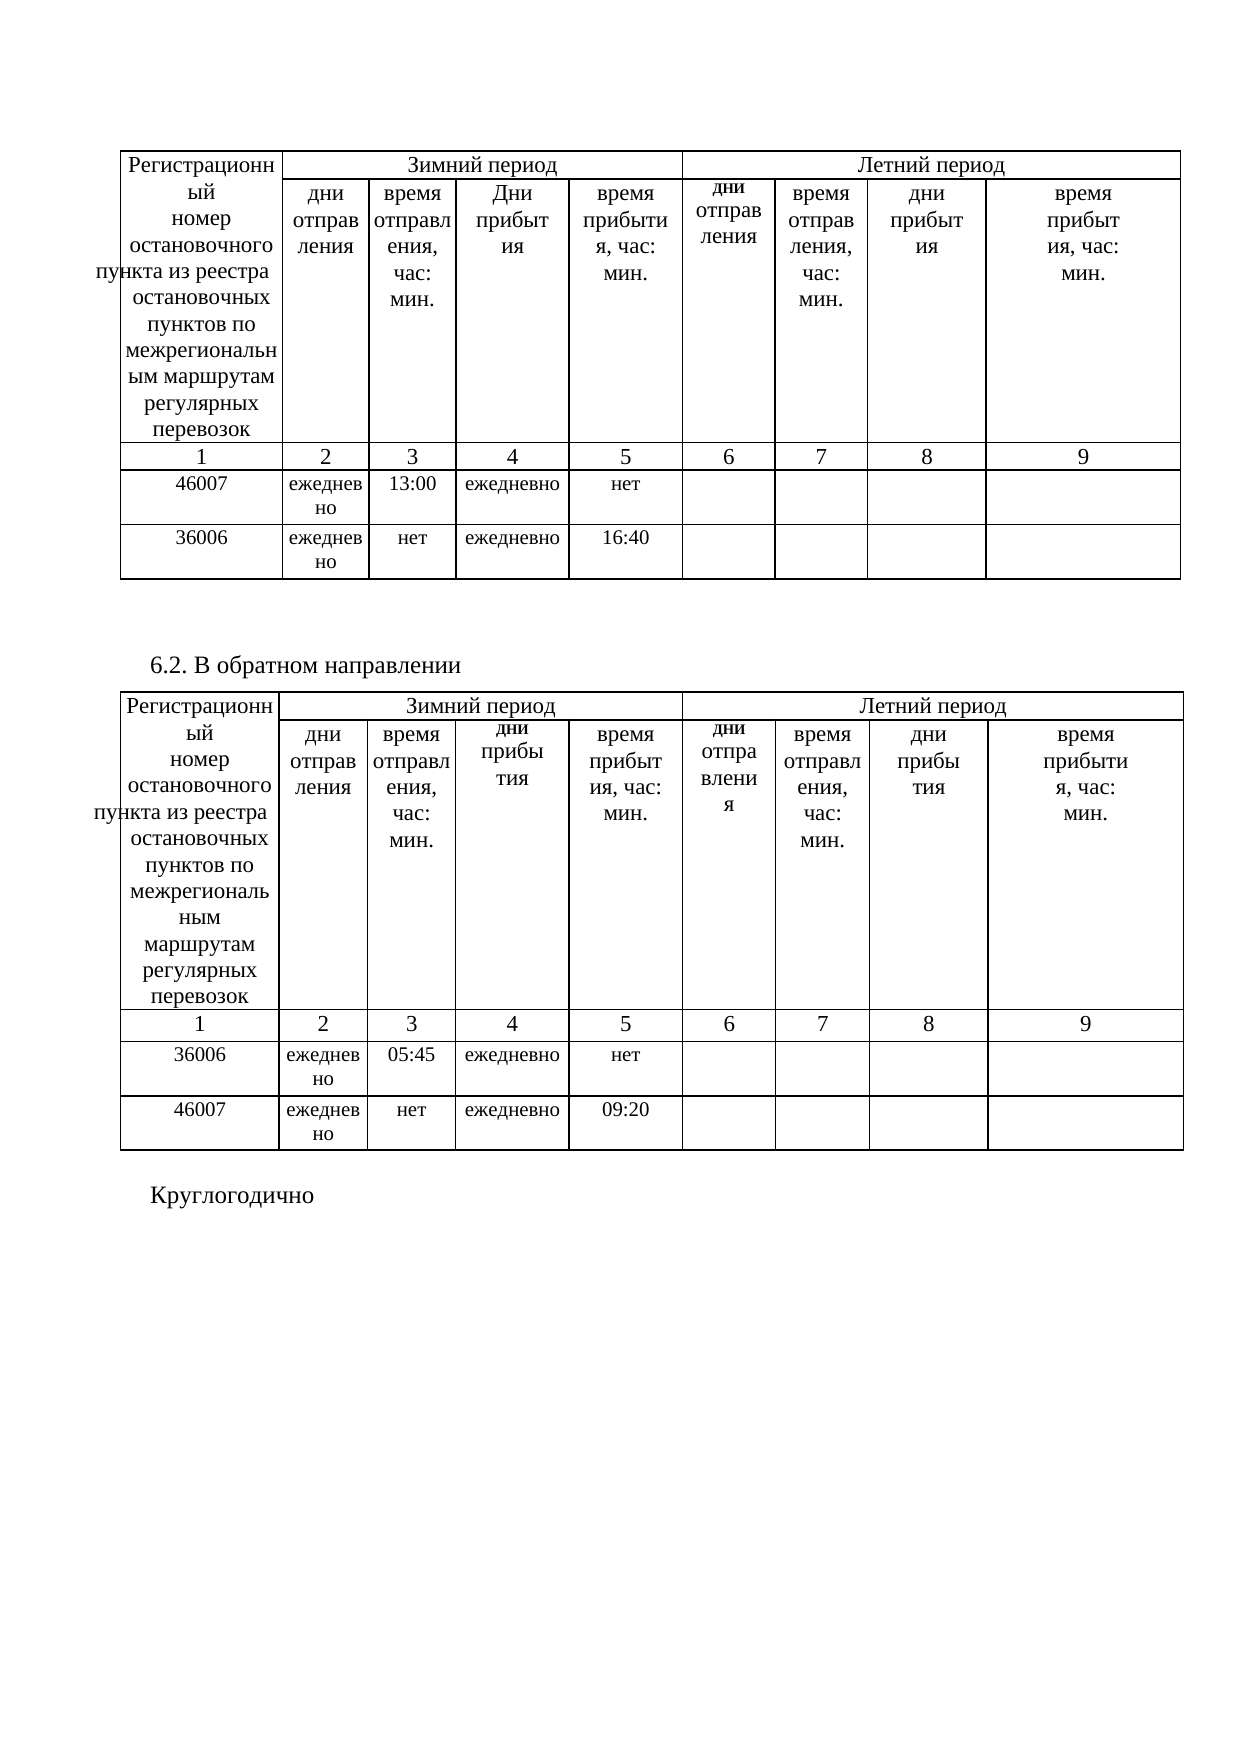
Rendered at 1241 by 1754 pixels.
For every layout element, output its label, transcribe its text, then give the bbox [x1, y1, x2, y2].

table_cell ежедневно [283, 525, 368, 578]
table_cell ежедневно [457, 471, 568, 524]
table_cell 9 [987, 443, 1180, 469]
table_cell время отправл ения, час: мин. [370, 180, 455, 441]
table_cell [868, 471, 985, 524]
table_cell 46007 [121, 1097, 278, 1149]
table_cell 13:00 [370, 471, 455, 524]
table_cell 1 [121, 1010, 278, 1041]
table_cell [870, 1097, 987, 1149]
table_cell 6 [683, 1010, 775, 1041]
table_cell 4 [456, 1010, 568, 1041]
table_cell [987, 525, 1180, 578]
table_cell ежедневно [283, 471, 368, 524]
table_cell 3 [370, 443, 455, 469]
table_cell 46007 [121, 471, 282, 524]
table_cell время прибыт ия, час: мин. [570, 721, 682, 1009]
table_cell 8 [870, 1010, 987, 1041]
table_cell 5 [570, 1010, 682, 1041]
table_header Летний период [683, 693, 1183, 719]
table_cell время прибыти я, час: мин. [570, 180, 682, 441]
table_cell ежедневно [280, 1097, 367, 1149]
table_cell 36006 [121, 1042, 278, 1095]
table_cell ежедневно [280, 1042, 367, 1095]
table_cell нет [570, 1042, 682, 1095]
table_header Зимний период [280, 693, 682, 719]
table_cell 7 [776, 1010, 869, 1041]
table_cell 4 [457, 443, 568, 469]
table_cell 16:40 [570, 525, 682, 578]
table_cell 2 [280, 1010, 367, 1041]
table_cell ежедневно [457, 525, 568, 578]
table_cell ежедневно [456, 1042, 568, 1095]
table_cell [989, 1042, 1183, 1095]
table_cell дни прибыт ия [868, 180, 985, 441]
table_cell 1 [121, 443, 282, 469]
text 6.2. В обратном направлении [150, 650, 1090, 678]
table_cell [989, 1097, 1183, 1149]
table_cell время прибыти я, час: мин. [989, 721, 1183, 1009]
text Круглогодично [150, 1180, 1090, 1208]
table_cell дни отправ ления [280, 721, 367, 1009]
table_cell 5 [570, 443, 682, 469]
table_cell [683, 471, 774, 524]
table_header Зимний период [283, 152, 682, 178]
table_cell 3 [368, 1010, 455, 1041]
table_cell 05:45 [368, 1042, 455, 1095]
table_cell [776, 1097, 869, 1149]
table_cell [987, 471, 1180, 524]
table_cell [683, 525, 774, 578]
table_cell 7 [776, 443, 867, 469]
table_header Регистрационный номер остановочного пункта из реестра остановочных пунктов по межрегиональным маршрутам регулярных перевозок [121, 152, 282, 441]
table_cell [870, 1042, 987, 1095]
table_cell 9 [989, 1010, 1183, 1041]
table_cell [868, 525, 985, 578]
table_cell 2 [283, 443, 368, 469]
table_cell [683, 1042, 775, 1095]
table_cell дни прибы тия [870, 721, 987, 1009]
table_cell нет [370, 525, 455, 578]
table_cell нет [570, 471, 682, 524]
table_cell время отправ ления, час: мин. [776, 180, 867, 441]
table_cell ДНИ отпра влени я [683, 721, 775, 1009]
table_cell дни отправ ления [283, 180, 368, 441]
table_cell время отправл ения, час: мин. [368, 721, 455, 1009]
table_cell 36006 [121, 525, 282, 578]
table_cell [776, 1042, 869, 1095]
table_cell ДНИ отправ ления [683, 180, 774, 441]
table_cell [683, 1097, 775, 1149]
table_header Летний период [683, 152, 1180, 178]
table_cell нет [368, 1097, 455, 1149]
table_cell Дни прибыт ия [457, 180, 568, 441]
table_cell 09:20 [570, 1097, 682, 1149]
table_cell время прибыт ия, час: мин. [987, 180, 1180, 441]
table_cell 6 [683, 443, 774, 469]
table_header Регистрационный номер остановочного пункта из реестра остановочных пунктов по межрегиональным маршрутам регулярных перевозок [121, 693, 278, 1009]
table_cell [776, 525, 867, 578]
table_cell ДНИ прибы тия [456, 721, 568, 1009]
table_cell [776, 471, 867, 524]
table_cell ежедневно [456, 1097, 568, 1149]
table_cell 8 [868, 443, 985, 469]
table_cell время отправл ения, час: мин. [776, 721, 869, 1009]
